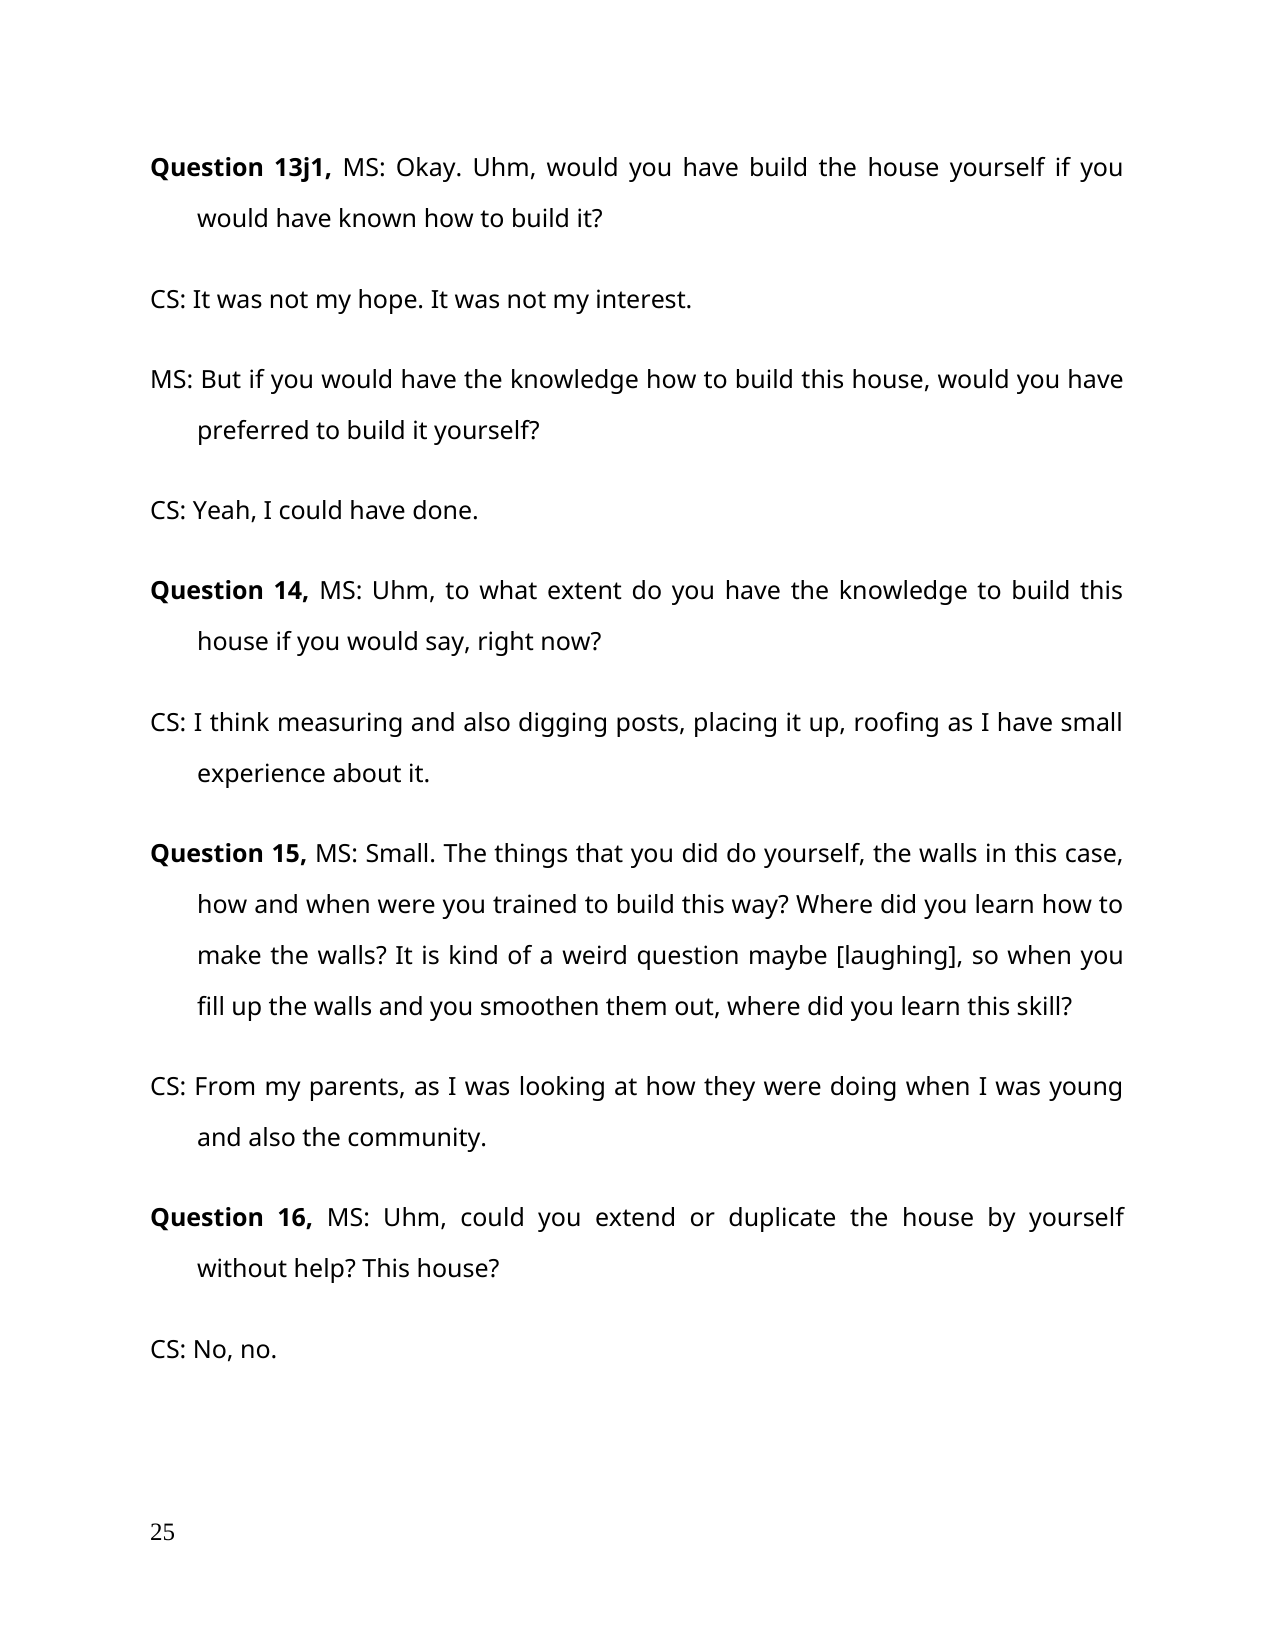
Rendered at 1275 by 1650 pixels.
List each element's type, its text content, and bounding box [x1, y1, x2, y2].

text MS: But if you would have the knowledge how to build this house, would you have preferred to build it yourself? [150, 361, 1125, 447]
text Question 15, MS: Small. The things that you did do yourself, the walls in this case, how and when were you trained to build this way? Where did you learn how to make the walls? It is kind of a weird question maybe [laughing], so when you fill up the walls and you smoothen them out, where did you learn this skill? [150, 835, 1125, 1023]
text CS: No, no. [150, 1331, 1125, 1365]
text Question 13j1, MS: Okay. Uhm, would you have build the house yourself if you would have known how to build it? [150, 150, 1125, 235]
text CS: From my parents, as I was looking at how they were doing when I was young and also the community. [150, 1069, 1125, 1154]
text CS: I think measuring and also digging posts, placing it up, roofing as I have small experience about it. [150, 704, 1125, 789]
text CS: Yeah, I could have done. [150, 493, 1125, 527]
text Question 16, MS: Uhm, could you extend or duplicate the house by yourself without help? This house? [150, 1200, 1125, 1285]
text CS: It was not my hope. It was not my interest. [150, 281, 1125, 315]
text Question 14, MS: Uhm, to what extent do you have the knowledge to build this house if you would say, right now? [150, 573, 1125, 658]
